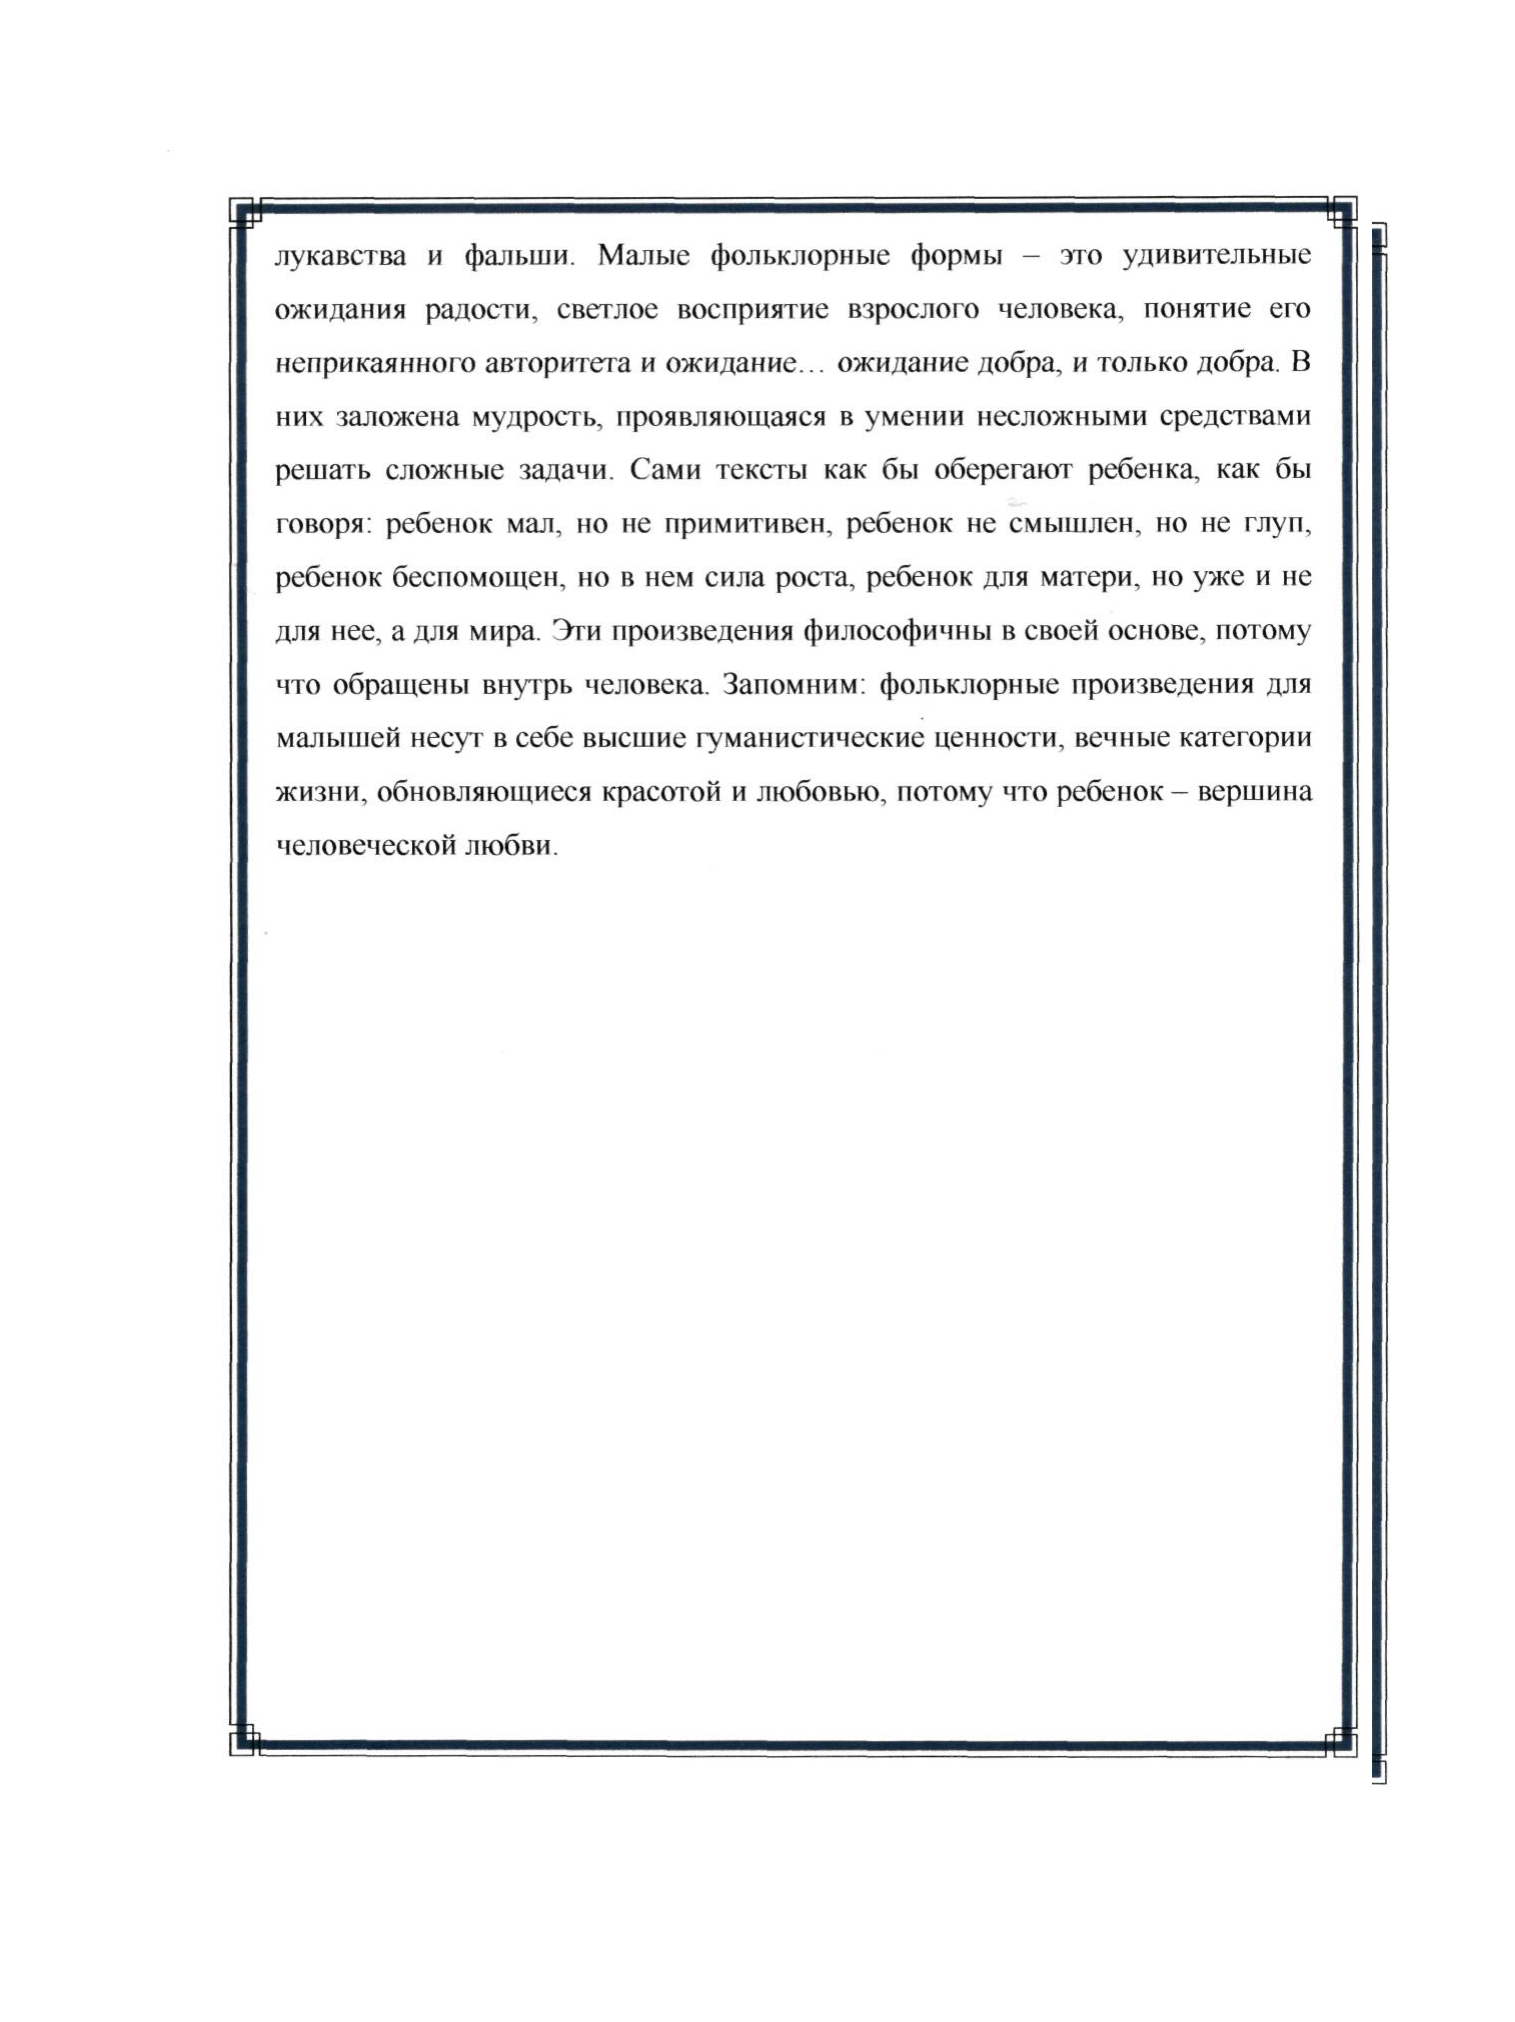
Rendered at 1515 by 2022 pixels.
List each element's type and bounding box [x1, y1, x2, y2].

picture [150, 150, 1405, 1886]
